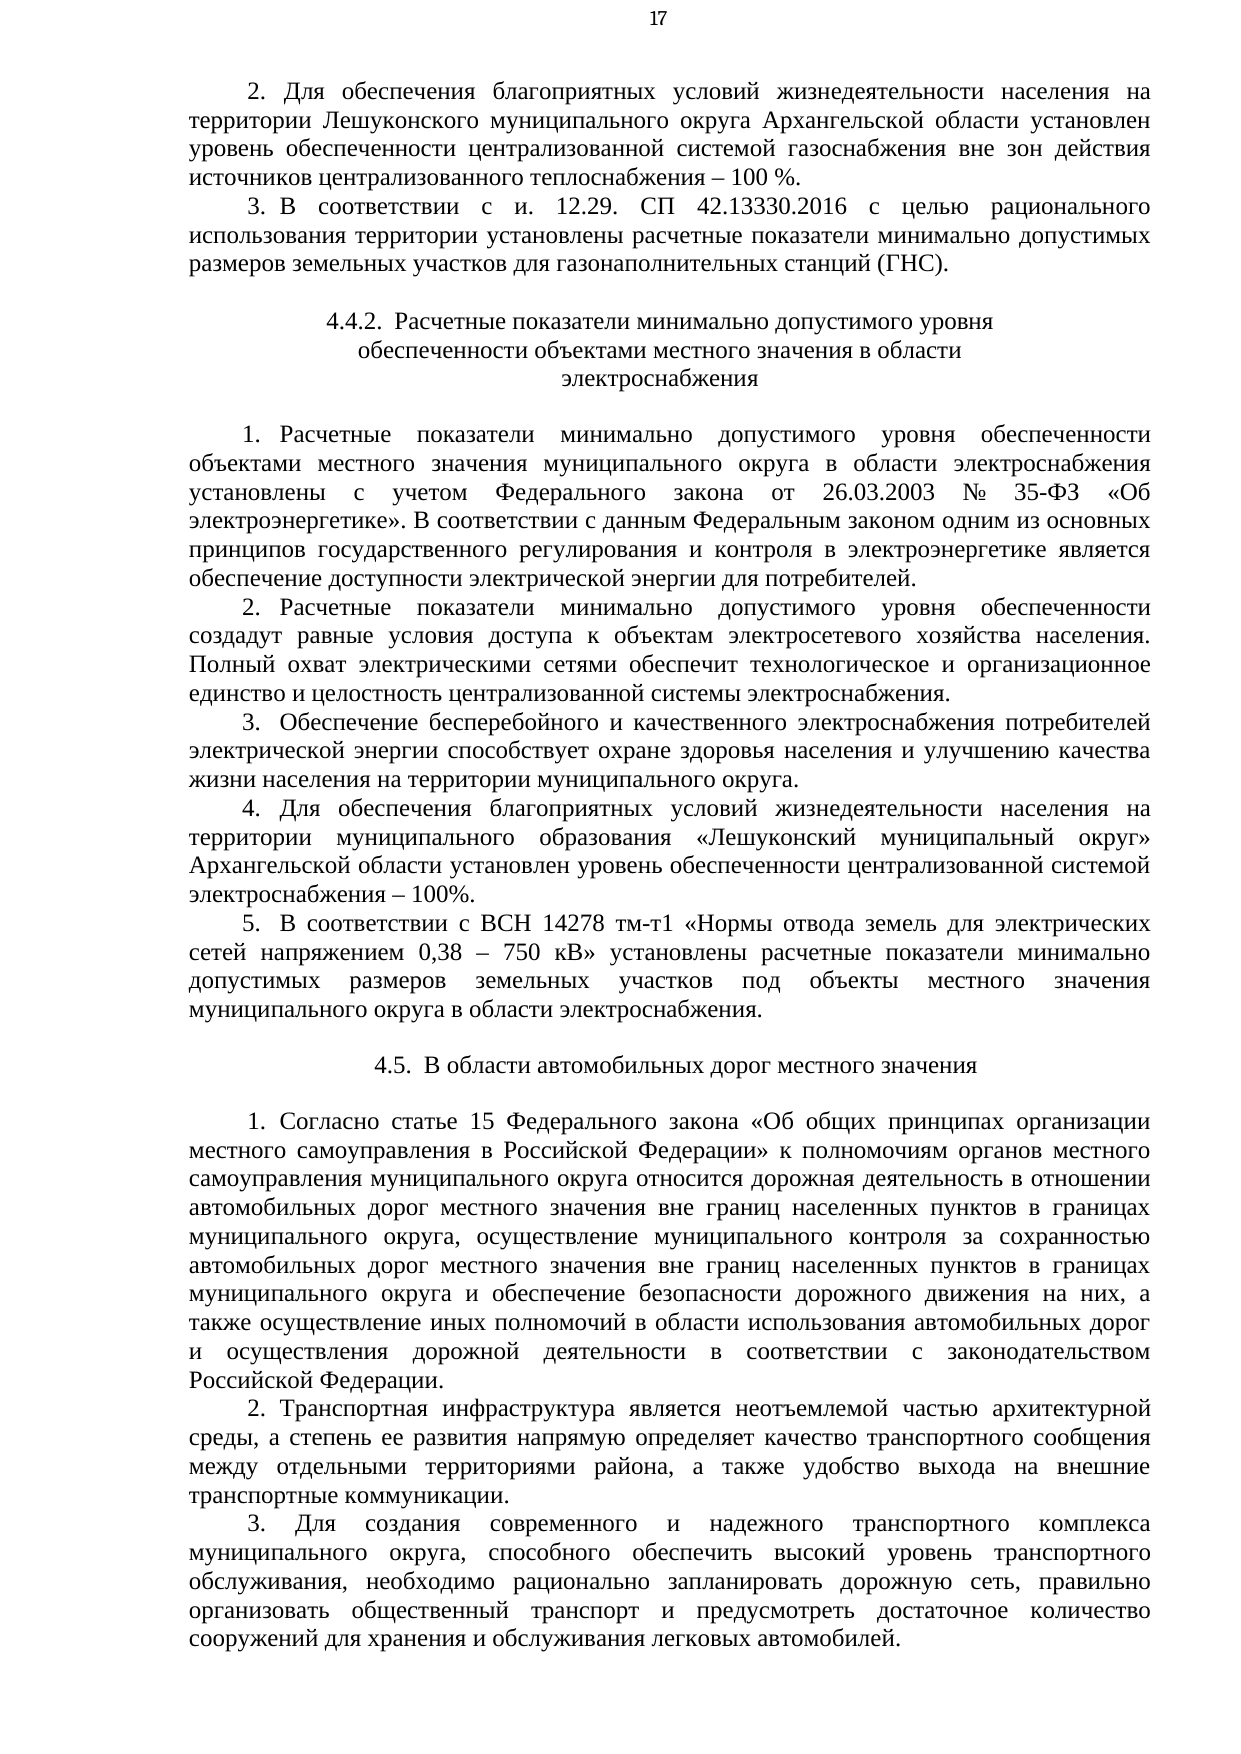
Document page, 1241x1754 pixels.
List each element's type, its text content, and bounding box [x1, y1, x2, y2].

list Обеспечение бесперебойного и качественного электроснабжения потребителей электрической энергии способствует охране здоровья населения и улучшению качества жизни населения на территории муниципального округа. [189, 707, 1151, 793]
list Расчетные показатели минимально допустимого уровня обеспеченности объектами местного значения в области электроснабжения [168, 306, 1151, 392]
list Для обеспечения благоприятных условий жизнедеятельности населения на территории Лешуконского муниципального округа Архангельской области установлен уровень обеспеченности централизованной системой газоснабжения вне зон действия источников централизованного теплоснабжения – 100 %. [188, 76, 1151, 191]
list Расчетные показатели минимально допустимого уровня обеспеченности объектами местного значения муниципального округа в области электроснабжения установлены с учетом Федерального закона от 26.03.2003 № 35-ФЗ «Об электроэнергетике». В соответствии с данным Федеральным законом одним из основных принципов государственного регулирования и контроля в электроэнергетике является обеспечение доступности электрической энергии для потребителей. [189, 419, 1151, 592]
list В соответствии с ВСН 14278 тм-т1 «Нормы отвода земель для электрических сетей напряжением 0,38 – 750 кВ» установлены расчетные показатели минимально допустимых размеров земельных участков под объекты местного значения муниципального округа в области электроснабжения. [189, 908, 1151, 1023]
list Согласно статье 15 Федерального закона «Об общих принципах организации местного самоуправления в Российской Федерации» к полномочиям органов местного самоуправления муниципального округа относится дорожная деятельность в отношении автомобильных дорог местного значения вне границ населенных пунктов в границах муниципального округа, осуществление муниципального контроля за сохранностью автомобильных дорог местного значения вне границ населенных пунктов в границах муниципального округа и обеспечение безопасности дорожного движения на них, а также осуществление иных полномочий в области использования автомобильных дорог и осуществления дорожной деятельности в соответствии с законодательством Российской Федерации. [189, 1106, 1151, 1393]
list В соответствии с и. 12.29. СП 42.13330.2016 с целью рационального использования территории установлены расчетные показатели минимально допустимых размеров земельных участков для газонаполнительных станций (ГНС). [188, 191, 1151, 277]
list Транспортная инфраструктура является неотъемлемой частью архитектурной среды, а степень ее развития напрямую определяет качество транспортного сообщения между отдельными территориями района, а также удобство выхода на внешние транспортные коммуникации. [189, 1393, 1151, 1508]
list Для создания современного и надежного транспортного комплекса муниципального округа, способного обеспечить высокий уровень транспортного обслуживания, необходимо рационально запланировать дорожную сеть, правильно организовать общественный транспорт и предусмотреть достаточное количество сооружений для хранения и обслуживания легковых автомобилей. [189, 1508, 1151, 1652]
list Расчетные показатели минимально допустимого уровня обеспеченности создадут равные условия доступа к объектам электросетевого хозяйства населения. Полный охват электрическими сетями обеспечит технологическое и организационное единство и целостность централизованной системы электроснабжения. [189, 592, 1151, 707]
list В области автомобильных дорог местного значения [374, 1050, 1151, 1079]
list Для обеспечения благоприятных условий жизнедеятельности населения на территории муниципального образования «Лешуконский муниципальный округ» Архангельской области установлен уровень обеспеченности централизованной системой электроснабжения – 100%. [189, 793, 1151, 908]
